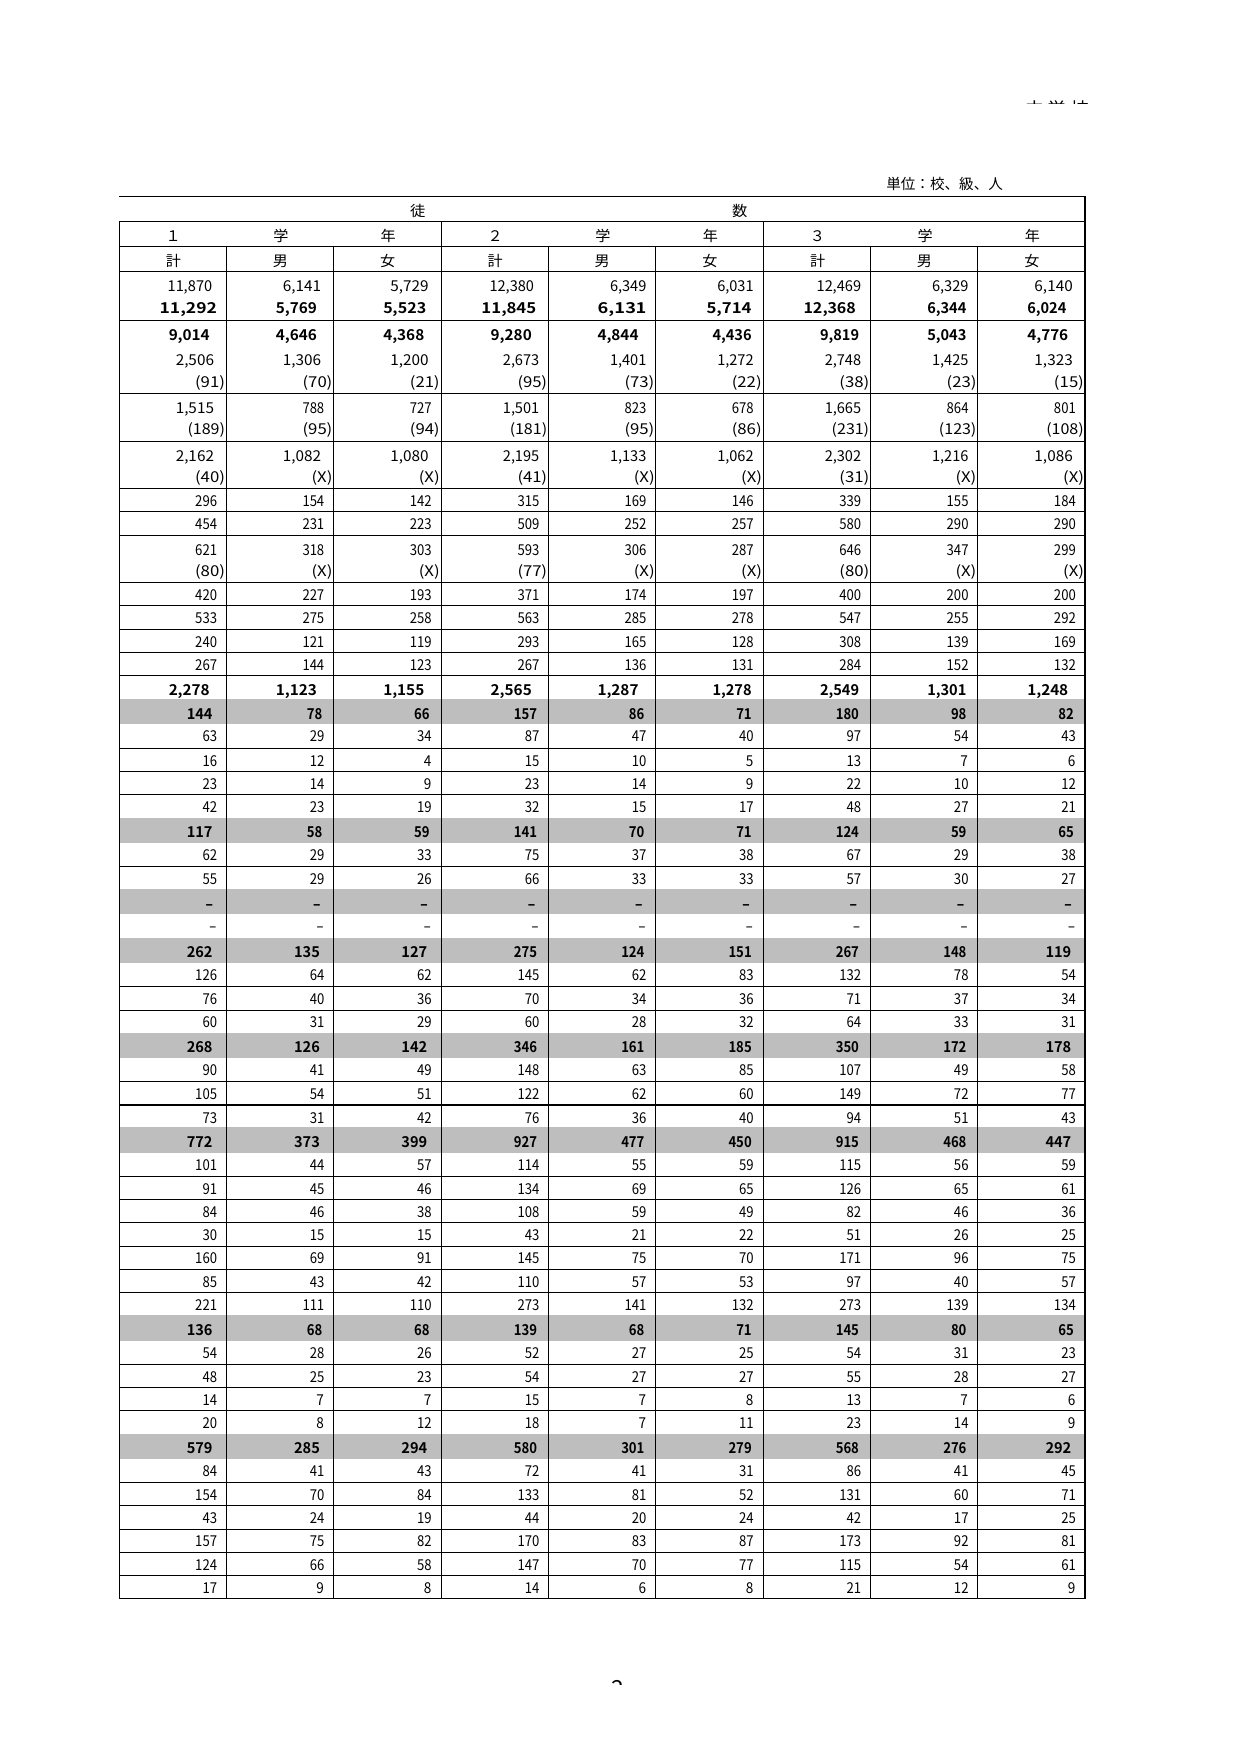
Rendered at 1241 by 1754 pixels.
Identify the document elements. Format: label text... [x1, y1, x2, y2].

table_cell 154 [120, 1483, 226, 1505]
table_cell 339 [764, 489, 870, 511]
table_cell 285 [227, 1434, 333, 1459]
table_cell - [120, 889, 226, 914]
table_cell 2,549 [764, 676, 870, 699]
table_cell 12 [871, 1576, 977, 1598]
table_cell 62 [549, 963, 655, 986]
table_cell (91) [120, 370, 226, 393]
table_cell 290 [978, 512, 1084, 534]
table_cell 70 [656, 1247, 763, 1269]
table_cell 124 [120, 1553, 226, 1575]
table_cell 48 [764, 795, 870, 817]
table_cell 8 [227, 1411, 333, 1433]
table_cell 77 [978, 1082, 1084, 1104]
table_cell 145 [442, 963, 548, 986]
table_cell 4 [334, 749, 441, 771]
table_cell 23 [334, 1365, 441, 1387]
table_cell ３ [764, 222, 870, 246]
table_cell 36 [656, 987, 763, 1009]
table_cell 59 [549, 1200, 655, 1222]
table_cell 454 [120, 512, 226, 534]
table_cell 29 [227, 843, 333, 866]
table_cell 144 [120, 699, 226, 724]
table_cell - [227, 889, 333, 914]
table_cell (X) [549, 465, 655, 488]
table_cell 227 [227, 583, 333, 605]
table_cell 38 [334, 1200, 441, 1222]
table_cell １ [120, 222, 227, 246]
table_cell 151 [656, 938, 763, 963]
table_cell 1,272 [656, 346, 763, 370]
table_cell 136 [120, 1315, 226, 1341]
table_cell 56 [871, 1153, 977, 1176]
table_cell 27 [549, 1341, 655, 1364]
table_cell 231 [227, 512, 333, 534]
table_cell 267 [442, 653, 548, 675]
table_cell 28 [227, 1341, 333, 1364]
table_cell 9,014 [120, 321, 226, 346]
table_cell 257 [656, 512, 763, 534]
table_cell 115 [764, 1553, 870, 1575]
table_cell 14 [871, 1411, 977, 1433]
table_cell 学 [870, 222, 978, 246]
table_cell 801 [978, 394, 1084, 418]
table_cell 23 [227, 795, 333, 817]
table_cell 学 [227, 222, 334, 246]
table_cell 1,425 [871, 346, 977, 370]
table_cell (95) [227, 418, 333, 441]
table_cell 12 [227, 749, 333, 771]
table_cell 31 [227, 1011, 333, 1033]
table_cell (X) [227, 559, 333, 582]
table_cell 927 [442, 1127, 548, 1153]
table_cell 139 [442, 1315, 548, 1341]
table_cell 141 [549, 1293, 655, 1315]
table_cell 42 [764, 1506, 870, 1528]
table_cell 193 [334, 583, 441, 605]
table_cell 132 [764, 963, 870, 986]
table_cell 24 [656, 1506, 763, 1528]
table_cell 43 [120, 1506, 226, 1528]
table_cell 72 [871, 1082, 977, 1104]
table_cell 5,769 [227, 296, 333, 320]
table_cell 1,133 [549, 442, 655, 465]
table_cell 184 [978, 489, 1084, 511]
table_cell 59 [334, 818, 441, 843]
table_cell 97 [764, 1270, 870, 1292]
table_cell 34 [334, 725, 441, 748]
table_cell 29 [227, 867, 333, 889]
table_cell 54 [871, 1553, 977, 1575]
table_cell 68 [334, 1315, 441, 1341]
table_cell 160 [120, 1247, 226, 1269]
table_cell 9,280 [442, 321, 548, 346]
table_cell (77) [442, 559, 548, 582]
table_cell 45 [227, 1177, 333, 1199]
table_cell (80) [764, 559, 870, 582]
table_cell 1,278 [656, 676, 763, 699]
table_cell 580 [764, 512, 870, 534]
table_cell 90 [120, 1058, 226, 1081]
table_cell 25 [656, 1341, 763, 1364]
table_cell 53 [656, 1270, 763, 1292]
table_cell 6,140 [978, 272, 1084, 296]
table_cell 82 [764, 1200, 870, 1222]
table_cell 66 [442, 867, 548, 889]
table_cell 年 [656, 222, 763, 246]
table_cell 468 [871, 1127, 977, 1153]
table_cell 43 [334, 1459, 441, 1482]
table_cell - [442, 915, 548, 938]
table_cell 134 [442, 1177, 548, 1199]
table_cell 7 [871, 749, 977, 771]
table_cell 84 [120, 1200, 226, 1222]
table_cell 58 [227, 818, 333, 843]
table_cell 124 [764, 818, 870, 843]
table_cell 33 [656, 867, 763, 889]
table_cell 65 [871, 1177, 977, 1199]
table_cell 57 [549, 1270, 655, 1292]
table_cell 5,714 [656, 296, 763, 320]
table_cell 119 [334, 630, 441, 652]
table_cell 27 [978, 867, 1084, 889]
table_cell 727 [334, 394, 441, 418]
table_cell 71 [656, 699, 763, 724]
table_cell 70 [549, 818, 655, 843]
table_cell 14 [442, 1576, 548, 1598]
table_cell 61 [978, 1553, 1084, 1575]
table_cell 70 [549, 1553, 655, 1575]
table_cell 37 [549, 843, 655, 866]
table_cell 計 [120, 247, 226, 271]
table_cell 34 [978, 987, 1084, 1009]
table_cell 59 [871, 818, 977, 843]
table_cell 女 [656, 247, 763, 271]
table_cell 51 [764, 1223, 870, 1246]
table_cell 268 [120, 1033, 226, 1058]
table_cell 51 [334, 1082, 441, 1104]
table_cell 915 [764, 1127, 870, 1153]
table_cell 547 [764, 606, 870, 628]
table_cell 29 [871, 843, 977, 866]
table_cell (22) [656, 370, 763, 393]
table_cell 149 [764, 1082, 870, 1104]
table_cell (21) [334, 370, 441, 393]
table_cell 157 [120, 1530, 226, 1552]
table_cell 126 [227, 1033, 333, 1058]
table_cell 女 [978, 247, 1084, 271]
subtitle 単位：校、級、人 [62, 173, 1002, 194]
table_cell 2,278 [120, 676, 226, 699]
table_cell (X) [656, 465, 763, 488]
table_cell 864 [871, 394, 977, 418]
table_cell 296 [120, 489, 226, 511]
table_cell 119 [978, 938, 1084, 963]
table_cell 48 [120, 1365, 226, 1387]
table_cell 420 [120, 583, 226, 605]
table_cell 579 [120, 1434, 226, 1459]
table_cell 10 [871, 772, 977, 794]
table_cell (23) [871, 370, 977, 393]
table_cell 60 [871, 1483, 977, 1505]
table_cell 4,844 [549, 321, 655, 346]
table_cell 170 [442, 1530, 548, 1552]
table_cell (95) [442, 370, 548, 393]
table_cell 49 [871, 1058, 977, 1081]
table_cell 447 [978, 1127, 1084, 1153]
table_cell 275 [442, 938, 548, 963]
table_cell 6,329 [871, 272, 977, 296]
table_cell 55 [120, 867, 226, 889]
table_cell 23 [764, 1411, 870, 1433]
table_cell 40 [871, 1270, 977, 1292]
table_cell 1,248 [978, 676, 1084, 699]
table_cell 105 [120, 1082, 226, 1104]
table_header 徒 数 [119, 197, 1084, 221]
table_cell 8 [656, 1576, 763, 1598]
table_cell - [978, 915, 1084, 938]
table_cell - [656, 889, 763, 914]
table_cell 9 [334, 772, 441, 794]
table_cell 58 [334, 1553, 441, 1575]
table_cell 9,819 [764, 321, 870, 346]
table_cell 4,436 [656, 321, 763, 346]
table_cell - [764, 889, 870, 914]
table_cell 22 [764, 772, 870, 794]
table_cell 173 [764, 1530, 870, 1552]
table_cell 43 [442, 1223, 548, 1246]
table_cell - [549, 915, 655, 938]
table_cell 75 [227, 1530, 333, 1552]
table_cell 4,776 [978, 321, 1084, 346]
table_cell (X) [334, 559, 441, 582]
table_cell 13 [764, 749, 870, 771]
table_cell 299 [978, 536, 1084, 559]
table_cell 81 [978, 1530, 1084, 1552]
table_cell 21 [549, 1223, 655, 1246]
table_cell 772 [120, 1127, 226, 1153]
table_cell 77 [656, 1553, 763, 1575]
table_cell 43 [227, 1270, 333, 1292]
table_cell 13 [764, 1388, 870, 1410]
table_cell 593 [442, 536, 548, 559]
table_cell 26 [334, 1341, 441, 1364]
table_cell (41) [442, 465, 548, 488]
table_cell 134 [978, 1293, 1084, 1315]
table_cell 25 [227, 1365, 333, 1387]
table_cell 127 [334, 938, 441, 963]
table_cell 計 [442, 247, 548, 271]
table_cell (70) [227, 370, 333, 393]
table_cell 85 [120, 1270, 226, 1292]
table_cell 41 [549, 1459, 655, 1482]
table_cell 350 [764, 1033, 870, 1058]
table_cell 47 [549, 725, 655, 748]
table_cell 252 [549, 512, 655, 534]
table_cell 83 [549, 1530, 655, 1552]
table_cell 147 [442, 1553, 548, 1575]
table_cell 67 [764, 843, 870, 866]
table_cell 6 [549, 1576, 655, 1598]
table_cell 2,195 [442, 442, 548, 465]
table_cell - [871, 915, 977, 938]
table_cell 509 [442, 512, 548, 534]
table_cell 97 [764, 725, 870, 748]
table_cell 10 [549, 749, 655, 771]
table_cell 71 [656, 818, 763, 843]
table_cell 4,368 [334, 321, 441, 346]
table_cell 84 [120, 1459, 226, 1482]
table_cell 38 [656, 843, 763, 866]
table_cell 131 [656, 653, 763, 675]
table_cell 1,306 [227, 346, 333, 370]
table_cell 29 [227, 725, 333, 748]
table_cell 28 [871, 1365, 977, 1387]
table_cell 580 [442, 1434, 548, 1459]
table_cell 16 [120, 749, 226, 771]
table_cell 255 [871, 606, 977, 628]
table_cell (231) [764, 418, 870, 441]
table_cell 287 [656, 536, 763, 559]
table_cell 293 [442, 630, 548, 652]
table_cell 15 [549, 795, 655, 817]
table_cell 44 [227, 1153, 333, 1176]
table_cell 292 [978, 1434, 1084, 1459]
table_cell 2,673 [442, 346, 548, 370]
table_cell 285 [549, 606, 655, 628]
table_cell 82 [978, 699, 1084, 724]
table_cell 2,565 [442, 676, 548, 699]
table_cell 2,162 [120, 442, 226, 465]
table_cell (40) [120, 465, 226, 488]
table_cell 61 [978, 1177, 1084, 1199]
table_cell 399 [334, 1127, 441, 1153]
table_cell 275 [227, 606, 333, 628]
table_cell 17 [120, 1576, 226, 1598]
table_cell 84 [334, 1483, 441, 1505]
table_cell 174 [549, 583, 655, 605]
table_cell 14 [227, 772, 333, 794]
table_cell 200 [871, 583, 977, 605]
table_cell - [764, 915, 870, 938]
table_cell 11,845 [442, 296, 548, 320]
table_cell (31) [764, 465, 870, 488]
table_cell 165 [549, 630, 655, 652]
table_cell 294 [334, 1434, 441, 1459]
table_cell 1,062 [656, 442, 763, 465]
table_cell 30 [120, 1223, 226, 1246]
table_cell (73) [549, 370, 655, 393]
table_cell 78 [227, 699, 333, 724]
table_cell 38 [978, 843, 1084, 866]
table_cell 124 [549, 938, 655, 963]
table_cell 18 [442, 1411, 548, 1433]
table_cell 62 [549, 1082, 655, 1104]
table_cell 41 [871, 1459, 977, 1482]
table_cell 27 [656, 1365, 763, 1387]
table_cell 46 [227, 1200, 333, 1222]
table_cell 54 [442, 1365, 548, 1387]
table_cell 171 [764, 1247, 870, 1269]
table_cell 11,292 [120, 296, 226, 320]
table_cell 178 [978, 1033, 1084, 1058]
table_cell 4,646 [227, 321, 333, 346]
table_cell 59 [978, 1153, 1084, 1176]
table_cell 59 [656, 1153, 763, 1176]
table_cell 29 [334, 1011, 441, 1033]
table_cell 57 [764, 867, 870, 889]
table_cell 23 [442, 772, 548, 794]
table_cell 1,323 [978, 346, 1084, 370]
table_cell 5,729 [334, 272, 441, 296]
table_cell - [334, 915, 441, 938]
table_cell 169 [549, 489, 655, 511]
table_cell 7 [549, 1411, 655, 1433]
table_cell 85 [656, 1058, 763, 1081]
table_cell 185 [656, 1033, 763, 1058]
table_cell 44 [442, 1506, 548, 1528]
table_cell 14 [549, 772, 655, 794]
table_cell 1,080 [334, 442, 441, 465]
table_cell 258 [334, 606, 441, 628]
table_cell 292 [978, 606, 1084, 628]
table_cell 533 [120, 606, 226, 628]
table_cell 15 [334, 1223, 441, 1246]
table_cell 114 [442, 1153, 548, 1176]
table_cell 31 [227, 1106, 333, 1127]
table_cell 110 [334, 1293, 441, 1315]
table_cell - [227, 915, 333, 938]
table_cell (86) [656, 418, 763, 441]
table_cell 78 [871, 963, 977, 986]
table_cell 66 [334, 699, 441, 724]
table_cell 823 [549, 394, 655, 418]
table_cell 82 [334, 1530, 441, 1552]
table_cell 57 [978, 1270, 1084, 1292]
table_cell 450 [656, 1127, 763, 1153]
table_cell 5,043 [871, 321, 977, 346]
table_cell 69 [549, 1177, 655, 1199]
table_cell 107 [764, 1058, 870, 1081]
table_cell 65 [978, 818, 1084, 843]
table_cell 279 [656, 1434, 763, 1459]
table_cell 12,380 [442, 272, 548, 296]
table_cell 273 [442, 1293, 548, 1315]
table_cell 73 [120, 1106, 226, 1127]
table_cell (80) [120, 559, 226, 582]
table_cell - [871, 889, 977, 914]
table_cell ２ [442, 222, 548, 246]
table_cell 86 [549, 699, 655, 724]
table_cell 646 [764, 536, 870, 559]
table_cell 54 [227, 1082, 333, 1104]
table_cell 55 [549, 1153, 655, 1176]
table_cell 36 [334, 987, 441, 1009]
table_cell 7 [334, 1388, 441, 1410]
table_cell (95) [549, 418, 655, 441]
table_cell 76 [442, 1106, 548, 1127]
table_cell 621 [120, 536, 226, 559]
table_cell 315 [442, 489, 548, 511]
table_cell 1,082 [227, 442, 333, 465]
table_cell 6,344 [871, 296, 977, 320]
table_cell 6,349 [549, 272, 655, 296]
table_cell 57 [334, 1153, 441, 1176]
table_cell 115 [764, 1153, 870, 1176]
table_cell 15 [227, 1223, 333, 1246]
table_cell (94) [334, 418, 441, 441]
table_cell 86 [764, 1459, 870, 1482]
table_cell 12,469 [764, 272, 870, 296]
table_cell 262 [120, 938, 226, 963]
table_cell 81 [549, 1483, 655, 1505]
table_cell 31 [656, 1459, 763, 1482]
table_cell 54 [764, 1341, 870, 1364]
table_cell 122 [442, 1082, 548, 1104]
table_cell 568 [764, 1434, 870, 1459]
table_cell 1,123 [227, 676, 333, 699]
table_cell 70 [227, 1483, 333, 1505]
table_cell (X) [978, 559, 1084, 582]
table_cell 111 [227, 1293, 333, 1315]
table_cell 284 [764, 653, 870, 675]
table_cell 9 [978, 1576, 1084, 1598]
table_cell 65 [656, 1177, 763, 1199]
table_cell 62 [120, 843, 226, 866]
table_cell 563 [442, 606, 548, 628]
table_cell 5,523 [334, 296, 441, 320]
table_cell 男 [871, 247, 977, 271]
table_cell 1,665 [764, 394, 870, 418]
table_cell 6,031 [656, 272, 763, 296]
table_cell 42 [334, 1106, 441, 1127]
table_cell 273 [764, 1293, 870, 1315]
table_cell 71 [764, 987, 870, 1009]
table_cell 2,506 [120, 346, 226, 370]
table_cell 278 [656, 606, 763, 628]
table_cell 63 [549, 1058, 655, 1081]
table_cell 142 [334, 489, 441, 511]
table_cell 62 [334, 963, 441, 986]
table_cell 75 [442, 843, 548, 866]
table_cell 2,748 [764, 346, 870, 370]
table_cell 33 [334, 843, 441, 866]
table_cell 5 [656, 749, 763, 771]
table_cell 8 [334, 1576, 441, 1598]
table_cell 12 [334, 1411, 441, 1433]
table_cell 28 [549, 1011, 655, 1033]
table_cell (181) [442, 418, 548, 441]
table_cell 6 [978, 749, 1084, 771]
table_cell 19 [334, 795, 441, 817]
table_cell 152 [871, 653, 977, 675]
table_cell 157 [442, 699, 548, 724]
table_cell 290 [871, 512, 977, 534]
table_cell 15 [442, 1388, 548, 1410]
table_cell 200 [978, 583, 1084, 605]
table_cell 146 [656, 489, 763, 511]
table_cell 40 [656, 1106, 763, 1127]
table_cell 20 [549, 1506, 655, 1528]
table_cell 54 [120, 1341, 226, 1364]
table_cell 64 [764, 1011, 870, 1033]
table_cell 80 [871, 1315, 977, 1341]
table_cell 155 [871, 489, 977, 511]
table_cell 33 [871, 1011, 977, 1033]
table_cell 70 [442, 987, 548, 1009]
table_cell 75 [549, 1247, 655, 1269]
table_cell 72 [442, 1459, 548, 1482]
table_cell 87 [442, 725, 548, 748]
table_cell 年 [334, 222, 441, 246]
table_cell 23 [120, 772, 226, 794]
table_cell 128 [656, 630, 763, 652]
table_cell 678 [656, 394, 763, 418]
table_cell 7 [871, 1388, 977, 1410]
table_cell 24 [227, 1506, 333, 1528]
table_cell 68 [227, 1315, 333, 1341]
table_cell 7 [227, 1388, 333, 1410]
table_cell 32 [656, 1011, 763, 1033]
table_cell 42 [120, 795, 226, 817]
table_cell 66 [227, 1553, 333, 1575]
table_cell 43 [978, 725, 1084, 748]
table_cell 98 [871, 699, 977, 724]
table_cell 1,086 [978, 442, 1084, 465]
table_cell 1,401 [549, 346, 655, 370]
table_cell (X) [334, 465, 441, 488]
table_cell 68 [549, 1315, 655, 1341]
table_cell - [978, 889, 1084, 914]
table_cell 58 [978, 1058, 1084, 1081]
table_cell 63 [120, 725, 226, 748]
table_cell 301 [549, 1434, 655, 1459]
table_cell 23 [978, 1341, 1084, 1364]
table_cell (X) [549, 559, 655, 582]
table_cell 76 [120, 987, 226, 1009]
table_cell 60 [120, 1011, 226, 1033]
table_cell 45 [978, 1459, 1084, 1482]
table_cell 1,501 [442, 394, 548, 418]
table_cell 32 [442, 795, 548, 817]
table_cell 71 [656, 1315, 763, 1341]
table_cell 41 [227, 1058, 333, 1081]
table_cell 49 [334, 1058, 441, 1081]
table_cell 94 [764, 1106, 870, 1127]
table_cell (X) [871, 559, 977, 582]
table_cell 91 [334, 1247, 441, 1269]
table_cell 145 [442, 1247, 548, 1269]
table_cell 126 [120, 963, 226, 986]
table_cell 83 [656, 963, 763, 986]
table_cell 25 [978, 1223, 1084, 1246]
table_cell - [549, 889, 655, 914]
table_cell 131 [764, 1483, 870, 1505]
table_cell (38) [764, 370, 870, 393]
table_cell 14 [120, 1388, 226, 1410]
table_cell 26 [871, 1223, 977, 1246]
table_cell 108 [442, 1200, 548, 1222]
table_cell 75 [978, 1247, 1084, 1269]
table_cell (189) [120, 418, 226, 441]
table_cell 25 [978, 1506, 1084, 1528]
table_cell 308 [764, 630, 870, 652]
table_cell 11,870 [120, 272, 226, 296]
table_cell 240 [120, 630, 226, 652]
table_cell 54 [978, 963, 1084, 986]
table_cell 41 [227, 1459, 333, 1482]
table_cell 52 [656, 1483, 763, 1505]
table_cell - [120, 915, 226, 938]
table_cell 年 [978, 222, 1084, 246]
table_cell 148 [871, 938, 977, 963]
table_cell 69 [227, 1247, 333, 1269]
table_cell 197 [656, 583, 763, 605]
table_cell - [656, 915, 763, 938]
table_cell 20 [120, 1411, 226, 1433]
table_cell 1,287 [549, 676, 655, 699]
table_cell 46 [871, 1200, 977, 1222]
table_cell 21 [978, 795, 1084, 817]
table_cell 17 [656, 795, 763, 817]
table_cell 55 [764, 1365, 870, 1387]
table_cell 8 [656, 1388, 763, 1410]
table_cell 65 [978, 1315, 1084, 1341]
table_cell 788 [227, 394, 333, 418]
table_cell 学 [549, 222, 656, 246]
table_cell 9 [227, 1576, 333, 1598]
table_cell 132 [978, 653, 1084, 675]
table_cell 37 [871, 987, 977, 1009]
table_cell 169 [978, 630, 1084, 652]
table_cell 1,155 [334, 676, 441, 699]
table_cell 139 [871, 630, 977, 652]
table_cell 42 [334, 1270, 441, 1292]
table_cell 148 [442, 1058, 548, 1081]
table_cell 40 [656, 725, 763, 748]
table_cell 60 [656, 1082, 763, 1104]
table_cell 223 [334, 512, 441, 534]
table_cell 15 [442, 749, 548, 771]
table_cell 110 [442, 1270, 548, 1292]
table_cell 145 [764, 1315, 870, 1341]
table_cell 19 [334, 1506, 441, 1528]
table_cell 11 [656, 1411, 763, 1433]
table_cell 139 [871, 1293, 977, 1315]
table_cell 7 [549, 1388, 655, 1410]
table_cell 12 [978, 772, 1084, 794]
table_cell 27 [549, 1365, 655, 1387]
table_cell 346 [442, 1033, 548, 1058]
table_cell 142 [334, 1033, 441, 1058]
table_cell 347 [871, 536, 977, 559]
table_cell 121 [227, 630, 333, 652]
table_cell 36 [978, 1200, 1084, 1222]
table_cell 318 [227, 536, 333, 559]
table_cell 9 [978, 1411, 1084, 1433]
table_cell 27 [871, 795, 977, 817]
table_cell 135 [227, 938, 333, 963]
table_cell 477 [549, 1127, 655, 1153]
table_cell 87 [656, 1530, 763, 1552]
table_cell 172 [871, 1033, 977, 1058]
table_cell 91 [120, 1177, 226, 1199]
table_cell 141 [442, 818, 548, 843]
table_cell 31 [978, 1011, 1084, 1033]
table_cell 21 [764, 1576, 870, 1598]
table_cell 33 [549, 867, 655, 889]
table_cell (X) [227, 465, 333, 488]
table_cell 36 [549, 1106, 655, 1127]
table_cell 60 [442, 1011, 548, 1033]
table_cell 126 [764, 1177, 870, 1199]
table_cell 6,141 [227, 272, 333, 296]
table_cell 132 [656, 1293, 763, 1315]
table_cell (X) [978, 465, 1084, 488]
table_cell 34 [549, 987, 655, 1009]
table_cell 49 [656, 1200, 763, 1222]
table_cell 計 [764, 247, 870, 271]
table_cell 1,216 [871, 442, 977, 465]
table_cell 男 [227, 247, 333, 271]
table_cell 30 [871, 867, 977, 889]
table_cell - [442, 889, 548, 914]
table_cell 373 [227, 1127, 333, 1153]
table_cell 27 [978, 1365, 1084, 1387]
table_cell 161 [549, 1033, 655, 1058]
table_cell (X) [871, 465, 977, 488]
table_cell 96 [871, 1247, 977, 1269]
table_cell 17 [871, 1506, 977, 1528]
table_cell (15) [978, 370, 1084, 393]
table_cell 154 [227, 489, 333, 511]
table_cell (108) [978, 418, 1084, 441]
table_cell 22 [656, 1223, 763, 1246]
table_cell 51 [871, 1106, 977, 1127]
table_cell 306 [549, 536, 655, 559]
table_cell 12,368 [764, 296, 870, 320]
table_cell (123) [871, 418, 977, 441]
table_cell 371 [442, 583, 548, 605]
table_cell 46 [334, 1177, 441, 1199]
table_cell 6 [978, 1388, 1084, 1410]
table_cell 6,024 [978, 296, 1084, 320]
table_cell 6,131 [549, 296, 655, 320]
table_cell 133 [442, 1483, 548, 1505]
table_cell 267 [120, 653, 226, 675]
table_cell 144 [227, 653, 333, 675]
table_cell 180 [764, 699, 870, 724]
table_cell 400 [764, 583, 870, 605]
table_cell 303 [334, 536, 441, 559]
table_cell 40 [227, 987, 333, 1009]
table_cell 26 [334, 867, 441, 889]
table_cell 1,301 [871, 676, 977, 699]
table_cell 2,302 [764, 442, 870, 465]
table_cell - [334, 889, 441, 914]
table_cell 117 [120, 818, 226, 843]
table_cell 136 [549, 653, 655, 675]
table_cell 101 [120, 1153, 226, 1176]
table_cell 64 [227, 963, 333, 986]
table_cell 1,515 [120, 394, 226, 418]
table_cell 123 [334, 653, 441, 675]
table_cell (X) [656, 559, 763, 582]
table_cell 92 [871, 1530, 977, 1552]
table_cell 1,200 [334, 346, 441, 370]
table_cell 31 [871, 1341, 977, 1364]
table_cell 276 [871, 1434, 977, 1459]
table_cell 221 [120, 1293, 226, 1315]
table_cell 43 [978, 1106, 1084, 1127]
table_cell 9 [656, 772, 763, 794]
table_cell 267 [764, 938, 870, 963]
table_cell 男 [549, 247, 655, 271]
table_cell 52 [442, 1341, 548, 1364]
table_cell 54 [871, 725, 977, 748]
table_cell 71 [978, 1483, 1084, 1505]
table_cell 女 [334, 247, 441, 271]
